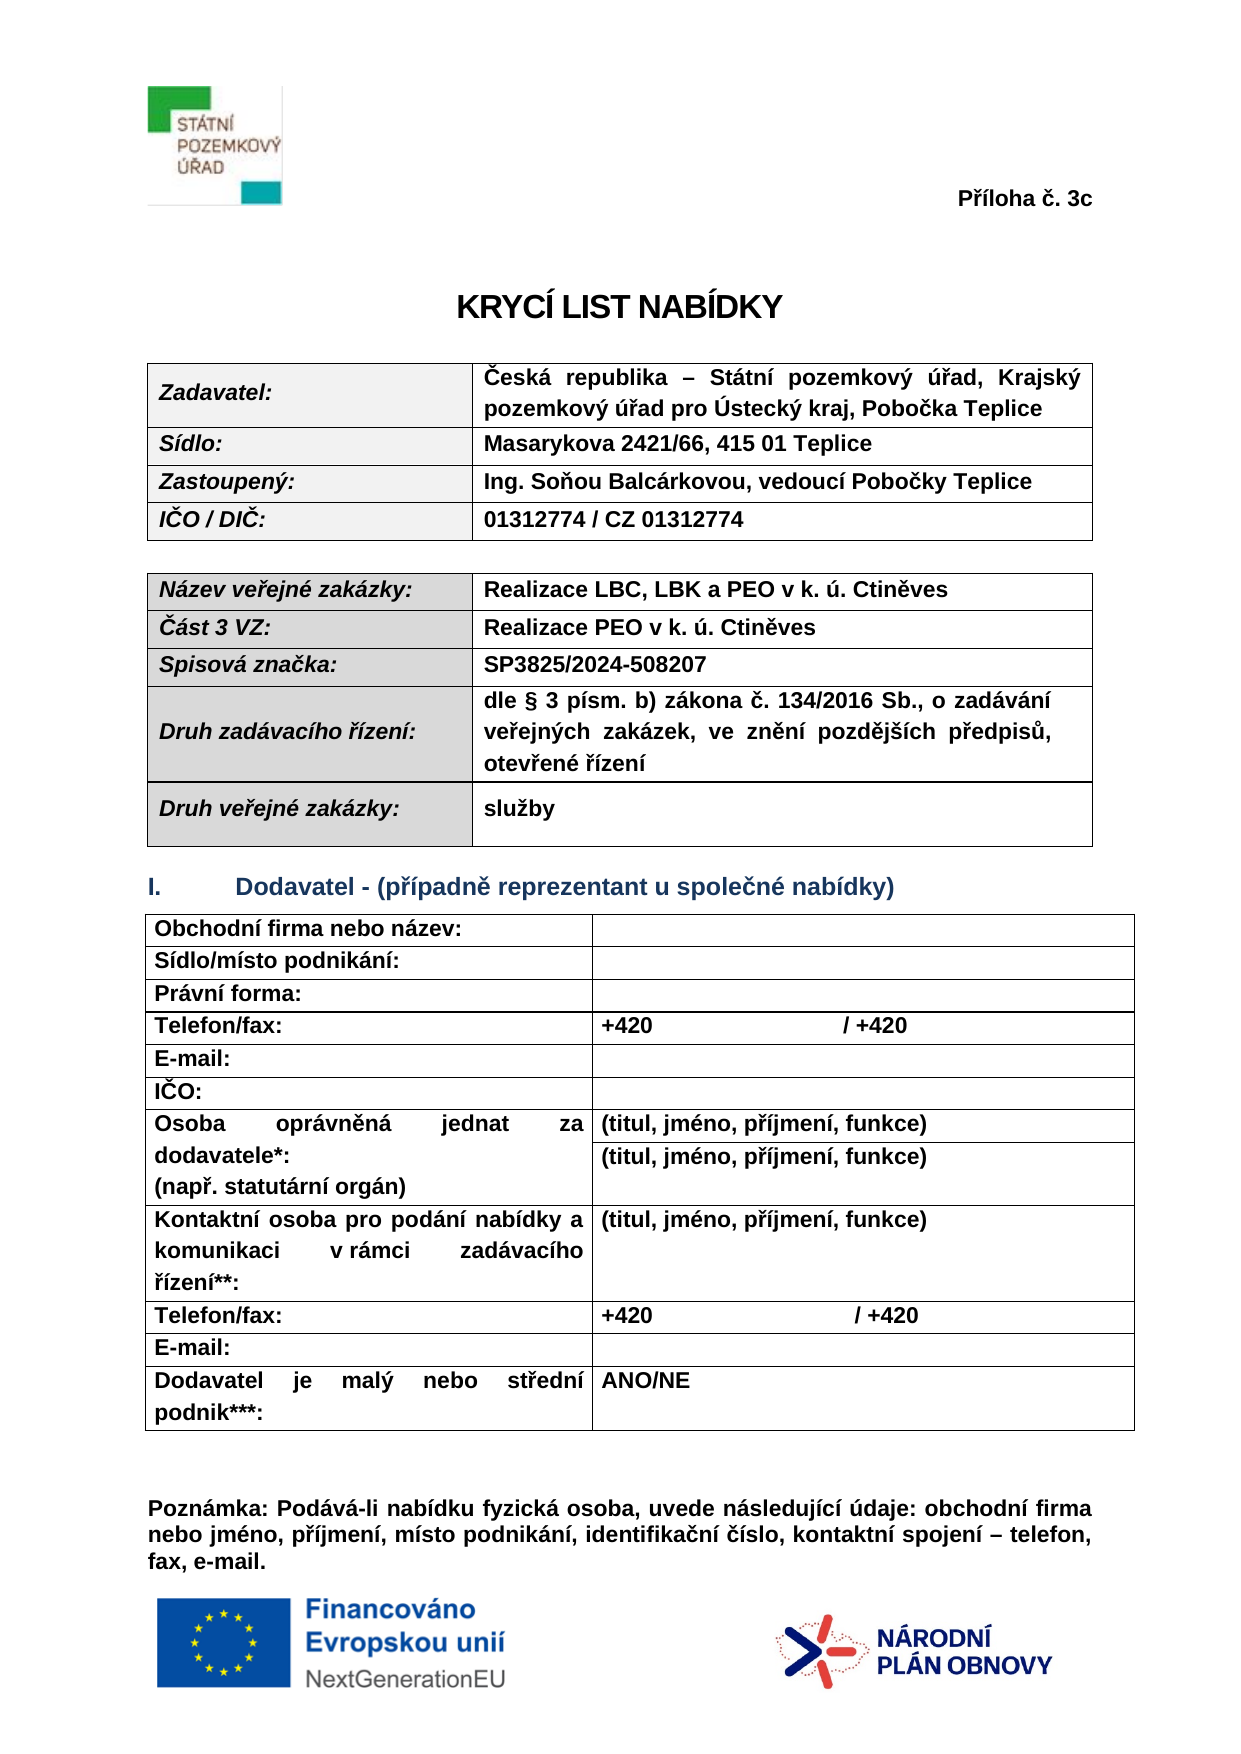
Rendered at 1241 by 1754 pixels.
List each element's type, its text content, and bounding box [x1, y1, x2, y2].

table_cell Ing. Soňou Balcárkovou, vedoucí Pobočky Teplice [473, 466, 1092, 502]
picture [735, 1583, 1093, 1722]
table_cell IČO / DIČ: [148, 503, 472, 540]
table_cell ANO/NE [593, 1367, 1134, 1430]
picture [147, 1584, 531, 1699]
table_cell dle § 3 písm. b) zákona č. 134/2016 Sb., o zadávání veřejných zakázek, ve znění pozdějších předpisů, otevřené řízení [473, 687, 1092, 781]
table_cell Druh veřejné zakázky: [148, 783, 472, 846]
picture [147, 86, 284, 207]
table_cell 01312774 / CZ 01312774 [473, 503, 1092, 540]
table_cell [593, 1334, 1134, 1366]
subtitle Dodavatel - (případně reprezentant u společné nabídky) [148, 872, 1093, 901]
table_cell Druh zadávacího řízení: [148, 687, 472, 781]
table_cell Sídlo: [148, 428, 472, 464]
table_cell Masarykova 2421/66, 415 01 Teplice [473, 428, 1092, 464]
table_cell Telefon/fax: [146, 1013, 592, 1044]
table_cell [593, 1045, 1134, 1077]
table_cell SP3825/2024-508207 [473, 649, 1092, 686]
table_header Název veřejné zakázky: [148, 574, 472, 610]
table_header Realizace LBC, LBK a PEO v k. ú. Ctiněves [473, 574, 1092, 610]
table_cell [593, 1078, 1134, 1109]
table_cell (titul, jméno, příjmení, funkce) [593, 1206, 1134, 1301]
table_cell Zastoupený: [148, 466, 472, 502]
table_cell [593, 980, 1134, 1011]
table_header Obchodní firma nebo název: [146, 915, 592, 946]
table_header [593, 915, 1134, 946]
table_cell Sídlo/místo podnikání: [146, 947, 592, 979]
table_cell +420 / +420 [593, 1013, 1134, 1044]
title Krycí list nabídky [148, 287, 1093, 325]
table_cell +420 / +420 [593, 1302, 1134, 1333]
table_cell Realizace PEO v k. ú. Ctiněves [473, 611, 1092, 648]
table_cell služby [473, 783, 1092, 846]
text Poznámka: Podává-li nabídku fyzická osoba, uvede následující údaje: obchodní firma nebo jméno, příjmení, místo podnikání, identifikační číslo, kontaktní spojení – telefon, fax, e-mail. [148, 1495, 1093, 1574]
table_header Zadavatel: [148, 364, 472, 427]
table_cell Část 3 VZ: [148, 611, 472, 648]
table_cell Spisová značka: [148, 649, 472, 686]
table_cell E-mail: [146, 1045, 592, 1077]
table_cell IČO: [146, 1078, 592, 1109]
table_header Česká republika – Státní pozemkový úřad, Krajský pozemkový úřad pro Ústecký kraj, Pobočka Teplice [473, 364, 1092, 427]
table_cell Telefon/fax: [146, 1302, 592, 1333]
table_cell Dodavatel je malý nebo střední podnik***: [146, 1367, 592, 1430]
table_cell [593, 947, 1134, 979]
table_cell (titul, jméno, příjmení, funkce) [593, 1110, 1134, 1142]
table_cell Osoba oprávněná jednat za dodavatele*: (např. statutární orgán) [146, 1110, 592, 1205]
table_cell Kontaktní osoba pro podání nabídky a komunikaci v rámci zadávacího řízení**: [146, 1206, 592, 1301]
table_cell E-mail: [146, 1334, 592, 1366]
table_cell Právní forma: [146, 980, 592, 1011]
table_cell (titul, jméno, příjmení, funkce) [593, 1143, 1134, 1205]
